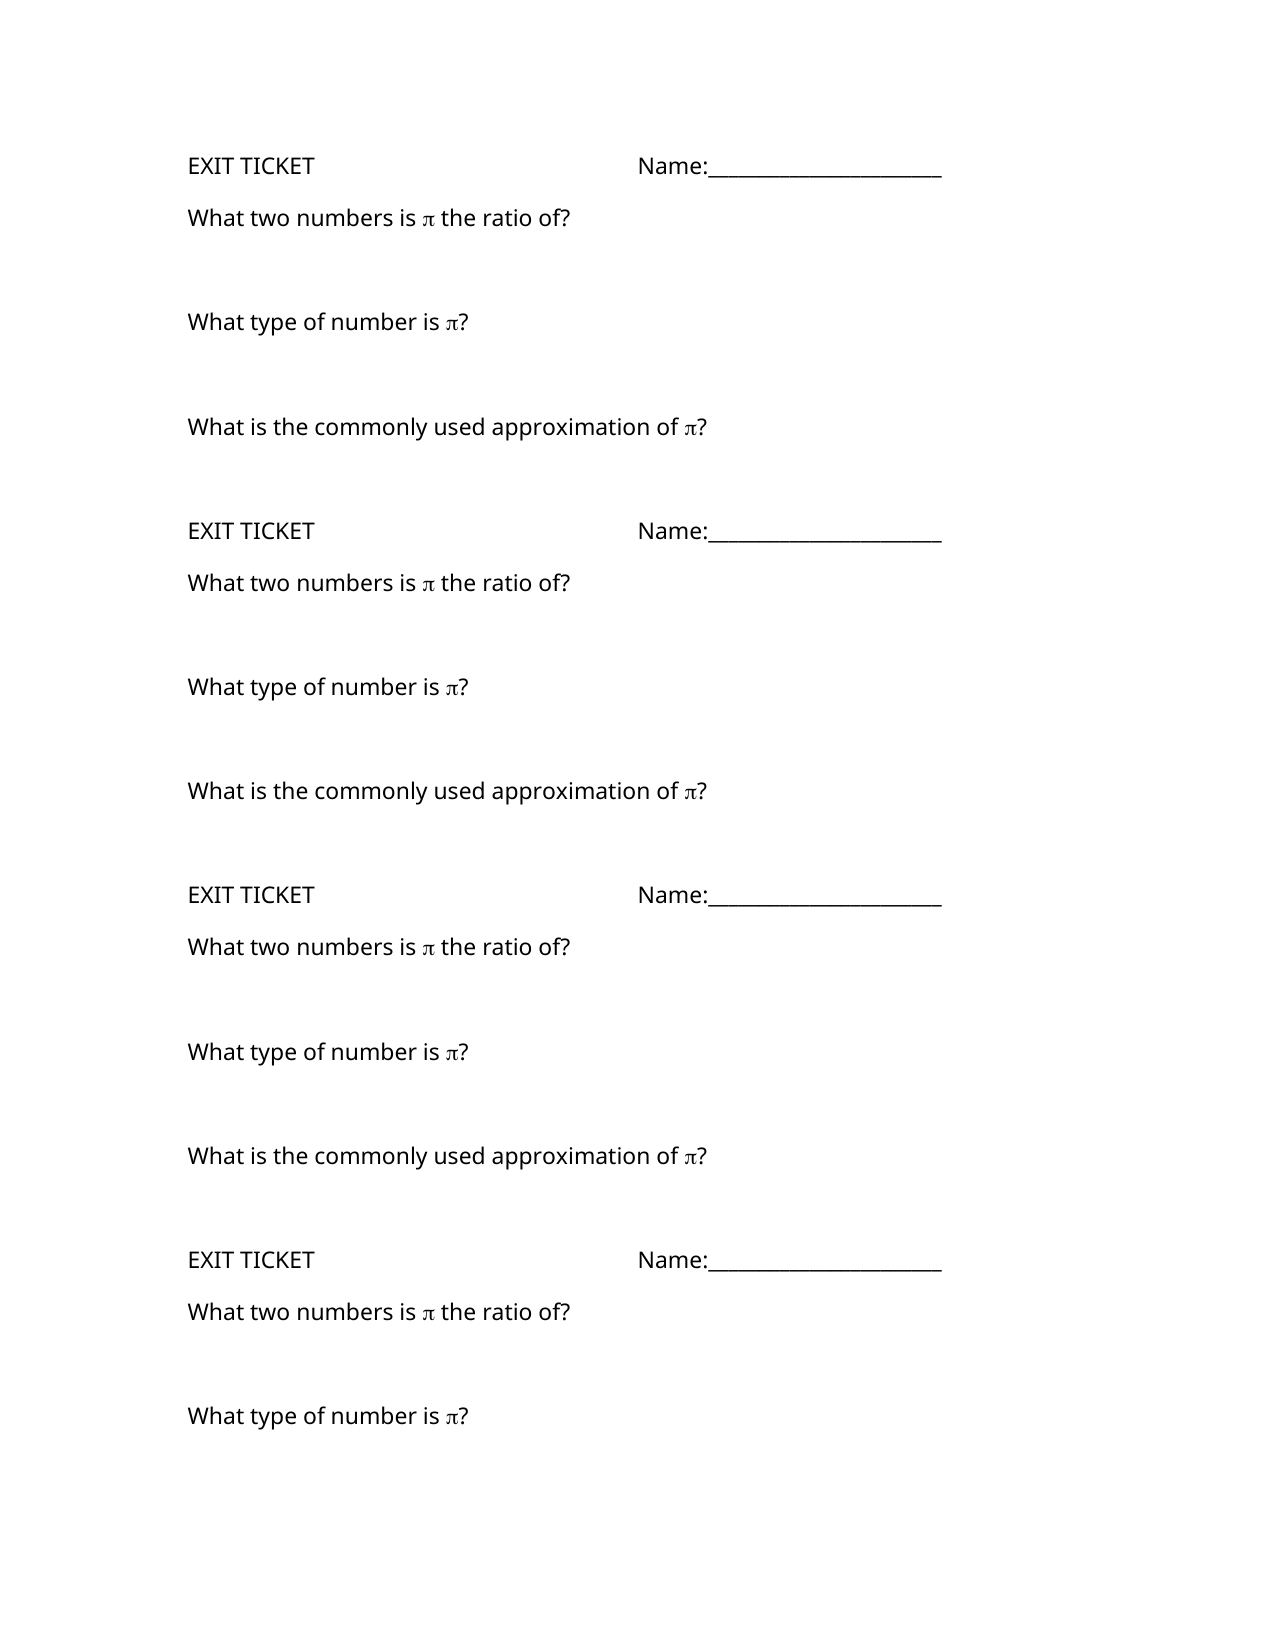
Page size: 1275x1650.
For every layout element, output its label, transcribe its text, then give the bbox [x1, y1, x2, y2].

text What type of number is ? [187, 671, 1087, 702]
text What type of number is ? [187, 306, 1087, 337]
text What two numbers is the ratio of? [187, 931, 1087, 962]
text EXIT TICKET Name:_______________________ [187, 150, 1087, 181]
text EXIT TICKET Name:_______________________ [187, 514, 1087, 546]
text EXIT TICKET Name:_______________________ [187, 1244, 1087, 1275]
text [187, 1139, 1087, 1171]
text What two numbers is the ratio of? [187, 1296, 1087, 1327]
text What two numbers is the ratio of? [187, 567, 1087, 598]
text What is the commonly used approximation of ? [187, 775, 1087, 806]
text What type of number is ? [187, 1035, 1087, 1067]
text What type of number is ? [187, 1400, 1087, 1431]
text What is the commonly used approximation of ? [187, 410, 1087, 442]
text What two numbers is the ratio of? [187, 202, 1087, 233]
text EXIT TICKET Name:_______________________ [187, 879, 1087, 910]
